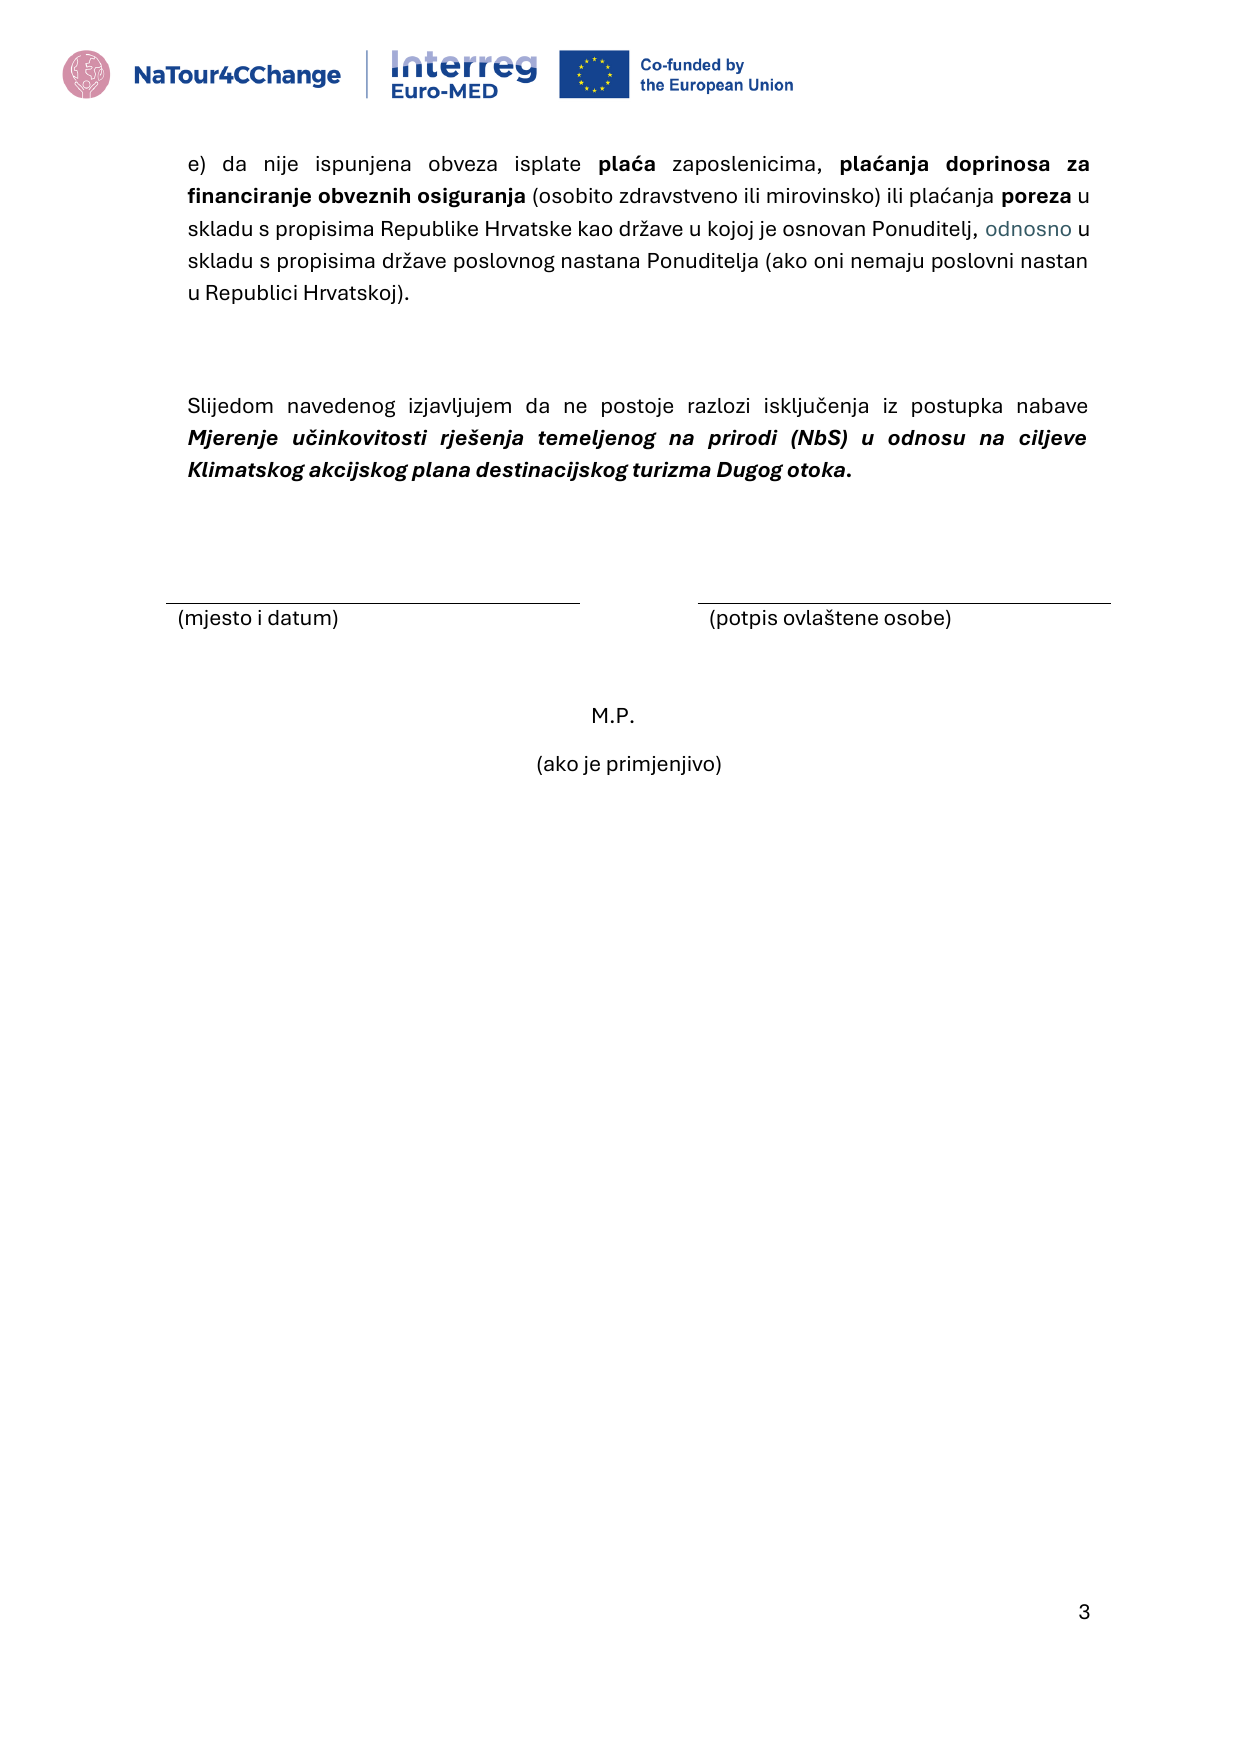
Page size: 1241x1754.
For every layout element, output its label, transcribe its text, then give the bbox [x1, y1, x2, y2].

table_header (mjesto i datum) [166, 604, 579, 750]
text (ako je primjenjivo) [187, 750, 1090, 778]
picture [36, 20, 819, 128]
table_header M.P. [580, 603, 698, 750]
text Slijedom navedenog izjavljujem da ne postoje razlozi isključenja iz postupka nabave Mjerenje učinkovitosti rješenja temeljenog na prirodi (NbS) u odnosu na ciljeve Klimatskog akcijskog plana destinacijskog turizma Dugog otoka. [187, 392, 1090, 484]
table_header (potpis ovlaštene osobe) [698, 604, 1111, 750]
text e) da nije ispunjena obveza isplate plaća zaposlenicima, plaćanja doprinosa za financiranje obveznih osiguranja (osobito zdravstveno ili mirovinsko) ili plaćanja poreza u skladu s propisima Republike Hrvatske kao države u kojoj je osnovan Ponuditelj, odnosno u skladu s propisima države poslovnog nastana Ponuditelja (ako oni nemaju poslovni nastan u Republici Hrvatskoj). [187, 150, 1090, 307]
